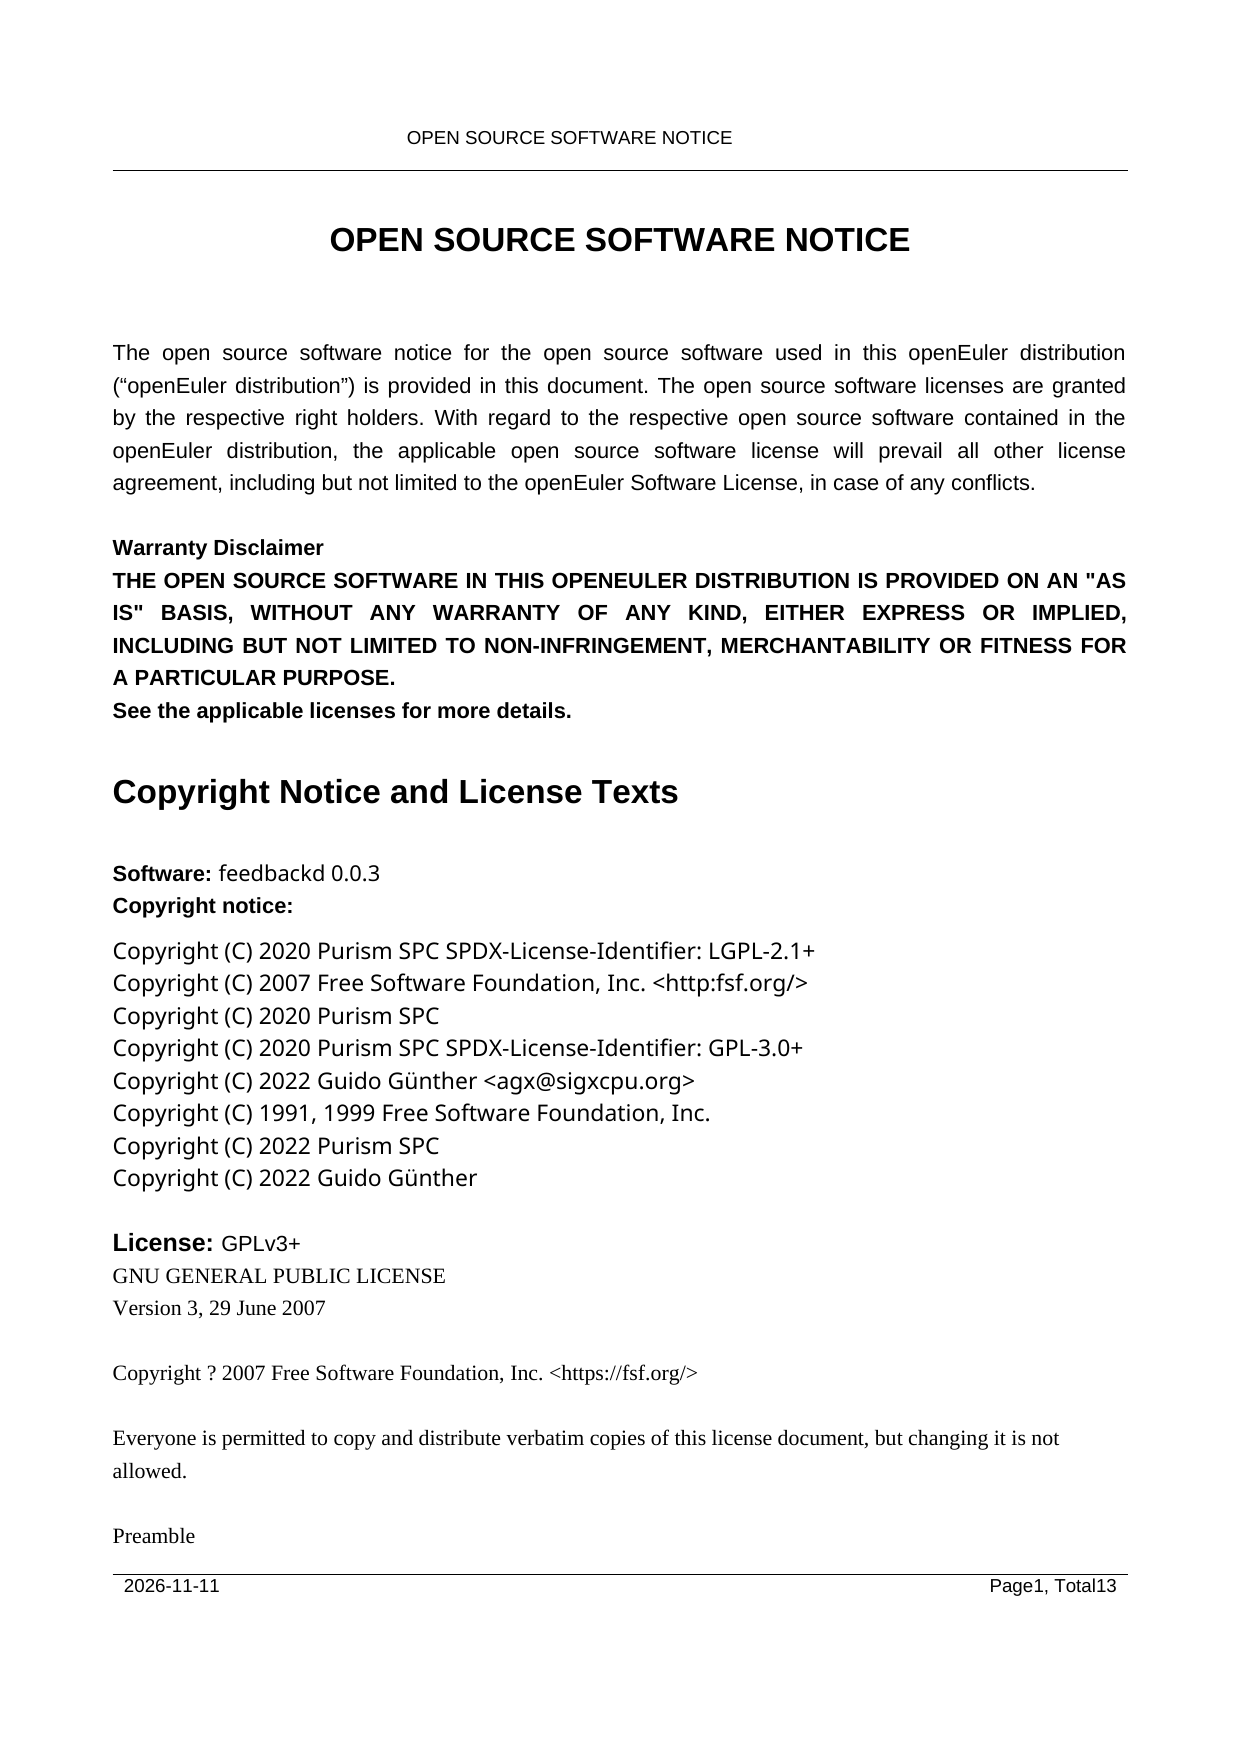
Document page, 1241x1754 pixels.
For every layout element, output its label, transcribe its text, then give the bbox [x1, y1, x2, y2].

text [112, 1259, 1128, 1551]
text Warranty Disclaimer [112, 531, 1128, 564]
text Copyright (C) 2020 Purism SPC SPDX-License-Identifier: LGPL-2.1+ Copyright (C) 2007 Free Software Foundation, Inc. <http:fsf.org/> Copyright (C) 2020 Purism SPC Copyright (C) 2020 Purism SPC SPDX-License-Identifier: GPL-3.0+ Copyright (C) 2022 Guido Günther <agx@sigxcpu.org> Copyright (C) 1991, 1999 Free Software Foundation, Inc. Copyright (C) 2022 Purism SPC Copyright (C) 2022 Guido Günther [112, 934, 1128, 1226]
text Copyright Notice and License Texts [112, 759, 1128, 824]
text License: GPLv3+ [112, 1226, 1128, 1259]
text THE OPEN SOURCE SOFTWARE IN THIS OPENEULER DISTRIBUTION IS PROVIDED ON AN "AS IS" BASIS, WITHOUT ANY WARRANTY OF ANY KIND, EITHER EXPRESS OR IMPLIED, INCLUDING BUT NOT LIMITED TO NON-INFRINGEMENT, MERCHANTABILITY OR FITNESS FOR A PARTICULAR PURPOSE. See the applicable licenses for more details. [112, 564, 1128, 726]
title Software: feedbackd 0.0.3 [112, 856, 1128, 889]
text Copyright notice: [112, 889, 1128, 921]
text OPEN SOURCE SOFTWARE NOTICE [112, 206, 1128, 271]
text The open source software notice for the open source software used in this openEuler distribution (“openEuler distribution”) is provided in this document. The open source software licenses are granted by the respective right holders. With regard to the respective open source software contained in the openEuler distribution, the applicable open source software license will prevail all other license agreement, including but not limited to the openEuler Software License, in case of any conflicts. [112, 336, 1128, 499]
